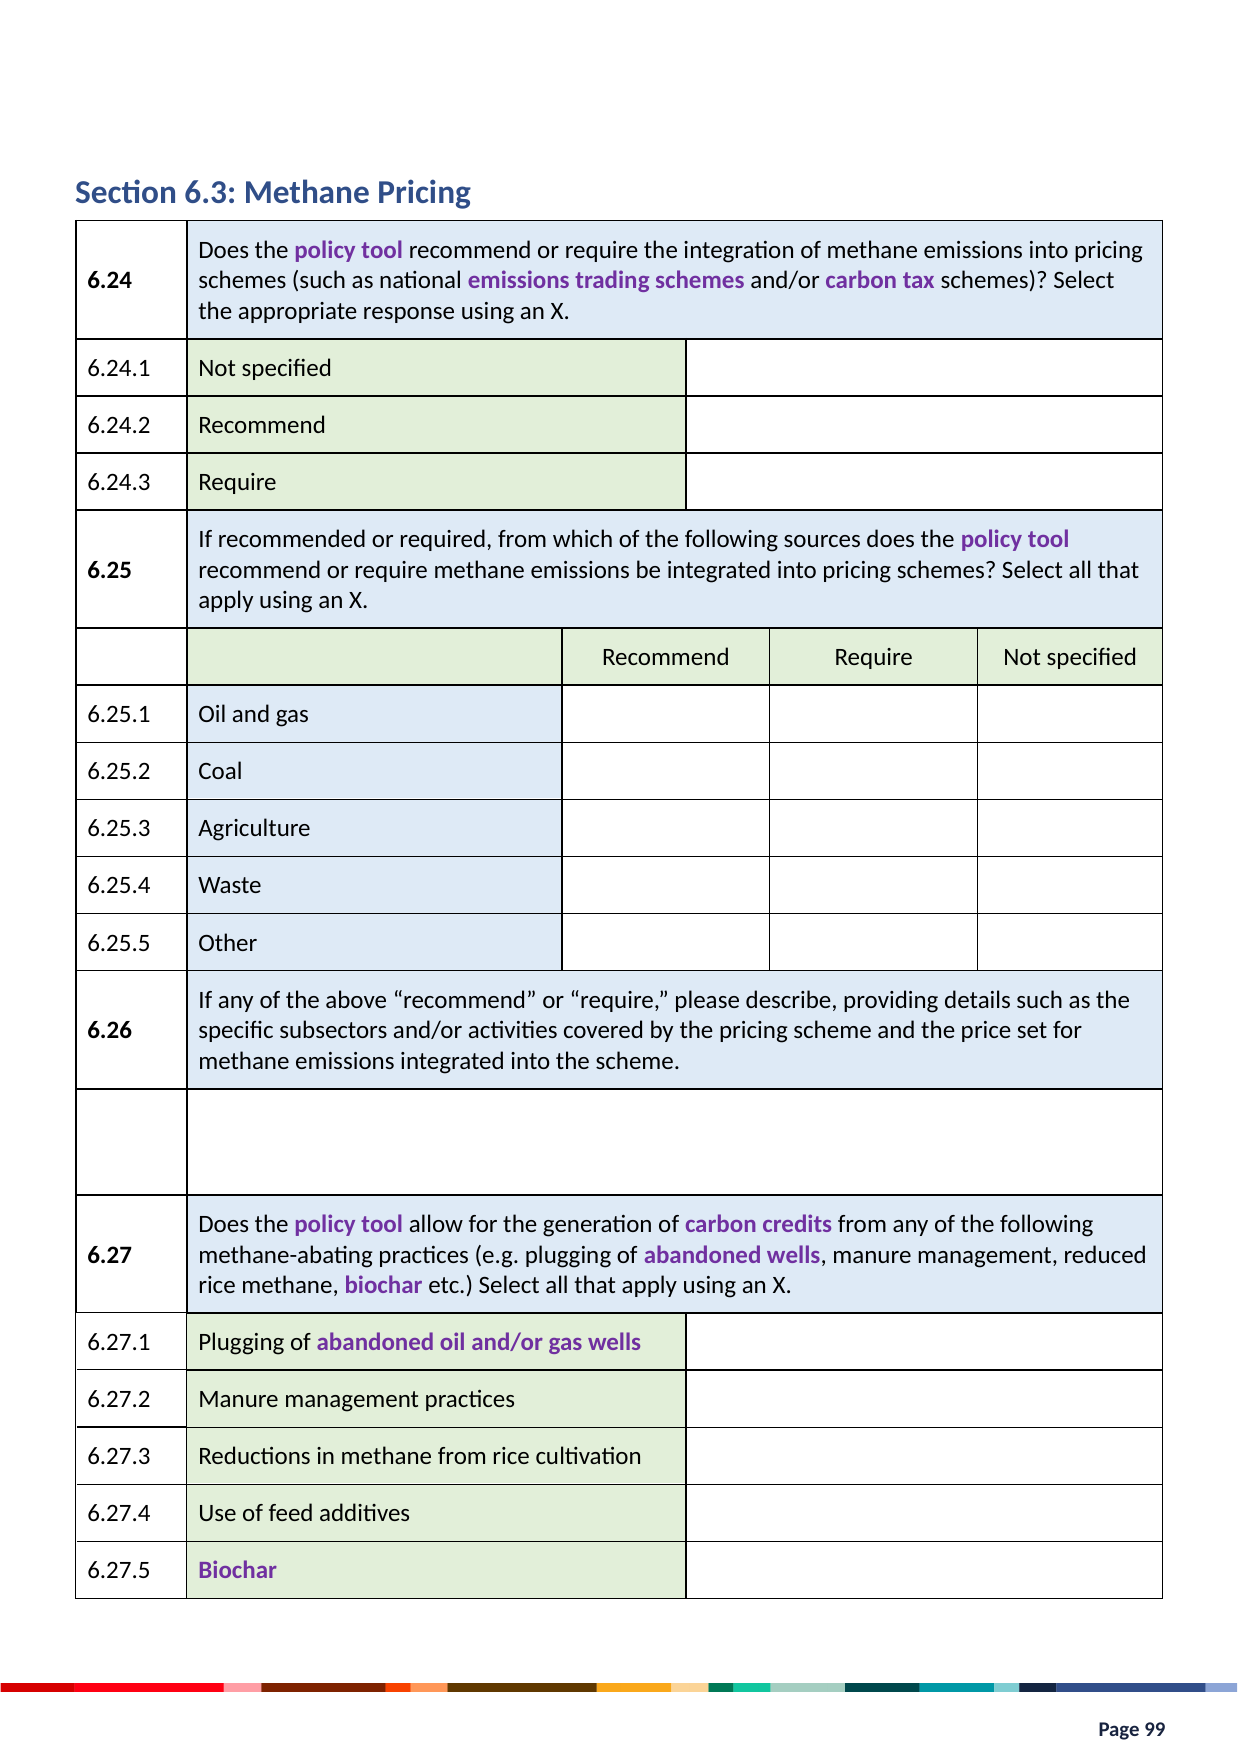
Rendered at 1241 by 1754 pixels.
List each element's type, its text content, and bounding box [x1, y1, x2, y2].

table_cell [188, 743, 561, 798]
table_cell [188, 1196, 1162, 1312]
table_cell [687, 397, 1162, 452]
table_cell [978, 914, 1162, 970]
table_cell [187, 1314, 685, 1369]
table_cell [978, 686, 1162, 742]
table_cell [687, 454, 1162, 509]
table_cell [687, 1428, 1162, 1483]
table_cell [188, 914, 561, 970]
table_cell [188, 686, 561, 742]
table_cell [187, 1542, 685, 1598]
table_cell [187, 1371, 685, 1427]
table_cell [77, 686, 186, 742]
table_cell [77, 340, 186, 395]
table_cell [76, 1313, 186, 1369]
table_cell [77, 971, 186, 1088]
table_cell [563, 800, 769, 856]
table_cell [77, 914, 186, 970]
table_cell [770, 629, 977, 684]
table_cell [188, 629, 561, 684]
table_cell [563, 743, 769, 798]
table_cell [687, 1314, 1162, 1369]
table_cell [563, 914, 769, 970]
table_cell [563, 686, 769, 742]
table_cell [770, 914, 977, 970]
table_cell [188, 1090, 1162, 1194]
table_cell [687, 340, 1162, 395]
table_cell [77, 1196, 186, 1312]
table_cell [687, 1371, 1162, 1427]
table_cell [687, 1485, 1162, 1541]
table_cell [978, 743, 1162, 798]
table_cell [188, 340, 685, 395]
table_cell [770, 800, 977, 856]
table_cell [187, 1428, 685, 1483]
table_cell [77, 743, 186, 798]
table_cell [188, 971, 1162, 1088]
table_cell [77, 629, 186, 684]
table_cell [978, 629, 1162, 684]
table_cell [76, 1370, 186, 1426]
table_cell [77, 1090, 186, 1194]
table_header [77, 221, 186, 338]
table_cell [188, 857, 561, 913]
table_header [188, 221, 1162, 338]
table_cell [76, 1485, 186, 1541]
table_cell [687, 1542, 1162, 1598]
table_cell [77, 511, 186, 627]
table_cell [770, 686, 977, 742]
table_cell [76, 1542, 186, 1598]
subtitle Section 6.3: Methane Pricing [75, 171, 1165, 211]
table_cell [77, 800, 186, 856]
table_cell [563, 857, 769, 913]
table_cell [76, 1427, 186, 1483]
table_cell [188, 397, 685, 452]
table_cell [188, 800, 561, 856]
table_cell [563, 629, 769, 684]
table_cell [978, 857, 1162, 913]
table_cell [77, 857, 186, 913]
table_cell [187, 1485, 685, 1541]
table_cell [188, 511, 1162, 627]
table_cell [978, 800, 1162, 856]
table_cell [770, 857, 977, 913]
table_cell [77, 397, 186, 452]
picture [0, 1683, 1236, 1692]
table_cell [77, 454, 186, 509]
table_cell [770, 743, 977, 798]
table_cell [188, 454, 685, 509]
